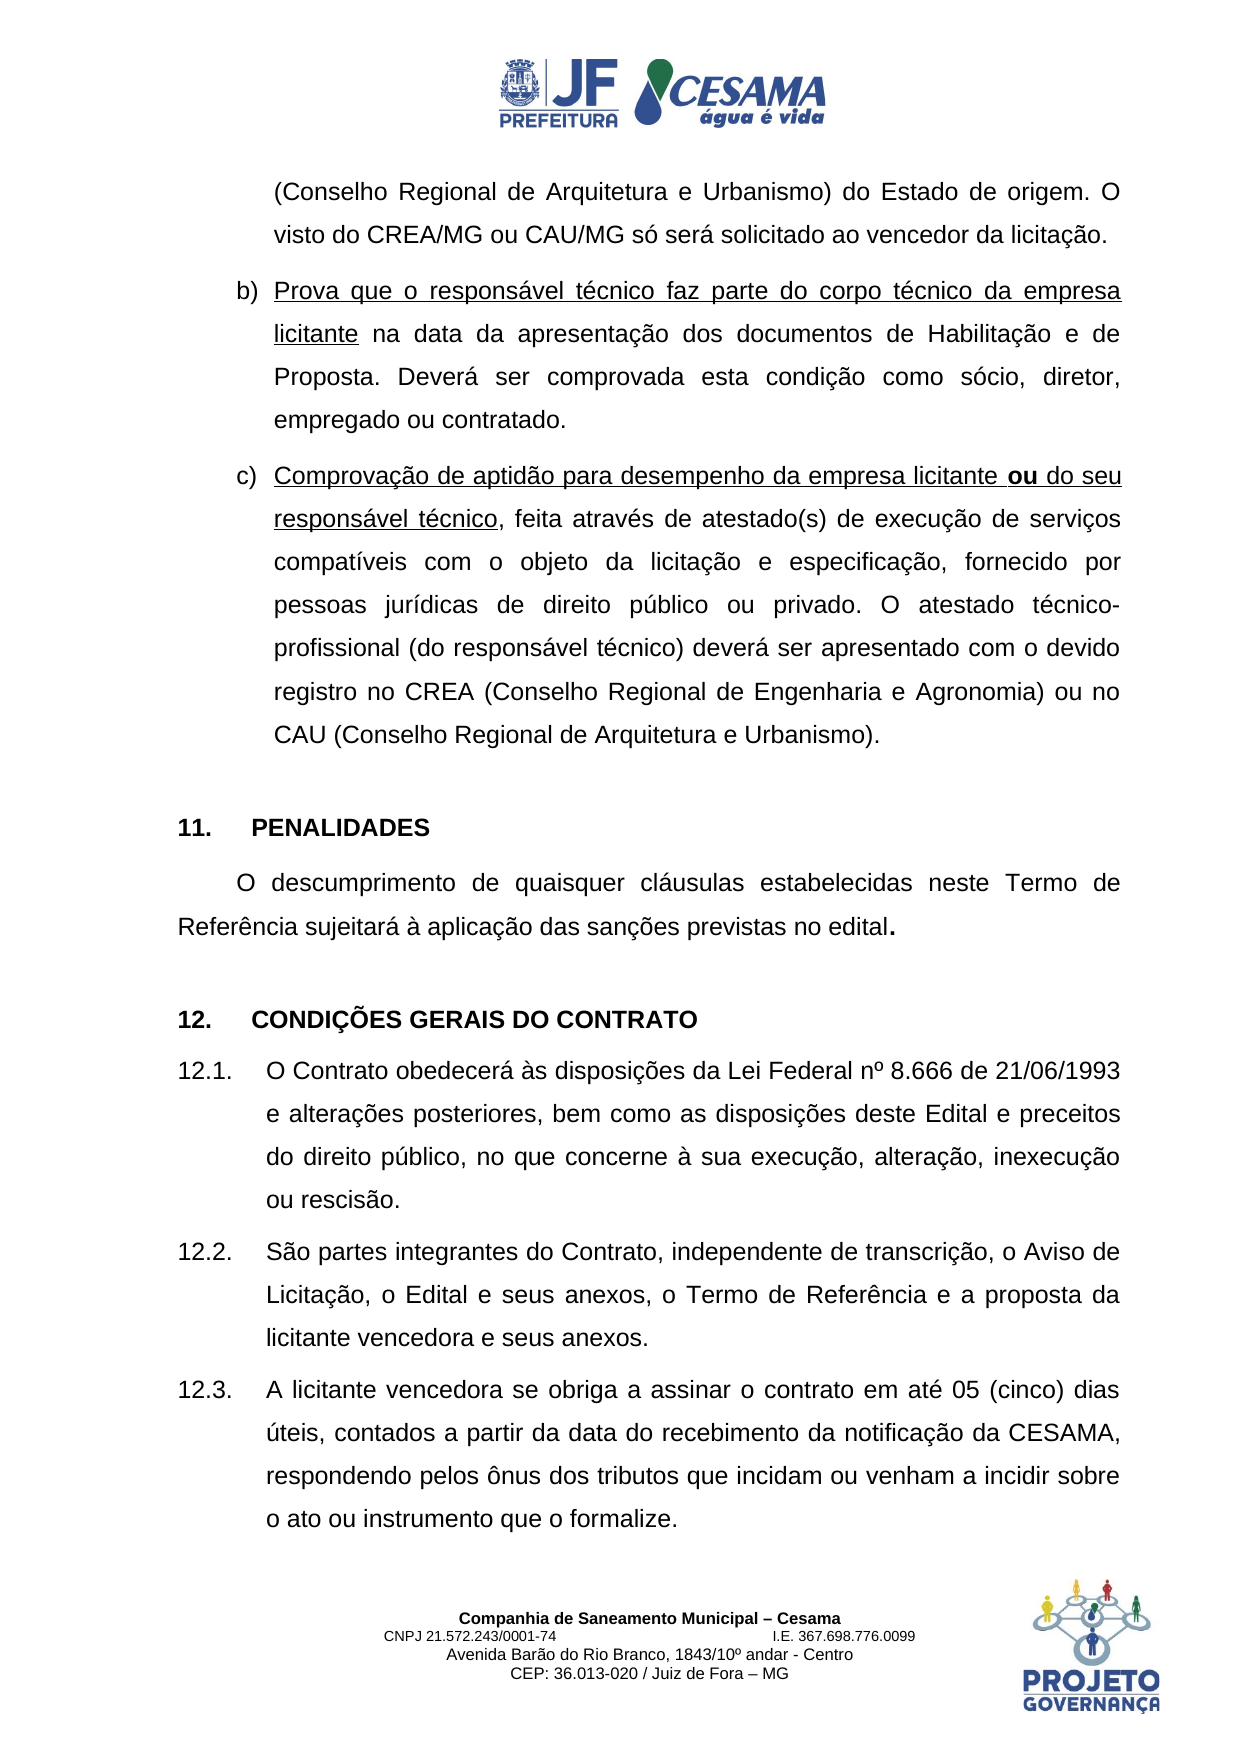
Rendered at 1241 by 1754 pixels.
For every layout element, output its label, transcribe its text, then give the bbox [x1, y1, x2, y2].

picture [498, 59, 826, 128]
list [236, 177, 1122, 249]
list Prova que o responsável técnico faz parte do corpo técnico da empresa licitante na data da apresentação dos documentos de Habilitação e de Proposta. Deverá ser comprovada esta condição como sócio, diretor, empregado ou contratado. [236, 276, 1122, 434]
list A licitante vencedora se obriga a assinar o contrato em até 05 (cinco) dias úteis, contados a partir da data do recebimento da notificação da CESAMA, respondendo pelos ônus dos tributos que incidam ou venham a incidir sobre o ato ou instrumento que o formalize. [177, 1375, 1122, 1533]
list CONDIÇÕES GERAIS DO CONTRATO [177, 1005, 1122, 1033]
list O Contrato obedecerá às disposições da Lei Federal nº 8.666 de 21/06/1993 e alterações posteriores, bem como as disposições deste Edital e preceitos do direito público, no que concerne à sua execução, alteração, inexecução ou rescisão. [177, 1056, 1122, 1214]
list Comprovação de aptidão para desempenho da empresa licitante ou do seu responsável técnico, feita através de atestado(s) de execução de serviços compatíveis com o objeto da licitação e especificação, fornecido por pessoas jurídicas de direito público ou privado. O atestado técnico-profissional (do responsável técnico) deverá ser apresentado com o devido registro no CREA (Conselho Regional de Engenharia e Agronomia) ou no CAU (Conselho Regional de Arquitetura e Urbanismo). [236, 461, 1122, 748]
list São partes integrantes do Contrato, independente de transcrição, o Aviso de Licitação, o Edital e seus anexos, o Termo de Referência e a proposta da licitante vencedora e seus anexos. [177, 1237, 1122, 1352]
text O descumprimento de quaisquer cláusulas estabelecidas neste Termo de Referência sujeitará à aplicação das sanções previstas no edital. [177, 868, 1122, 940]
list PENALIDADES [177, 813, 1122, 842]
picture [1023, 1579, 1160, 1714]
